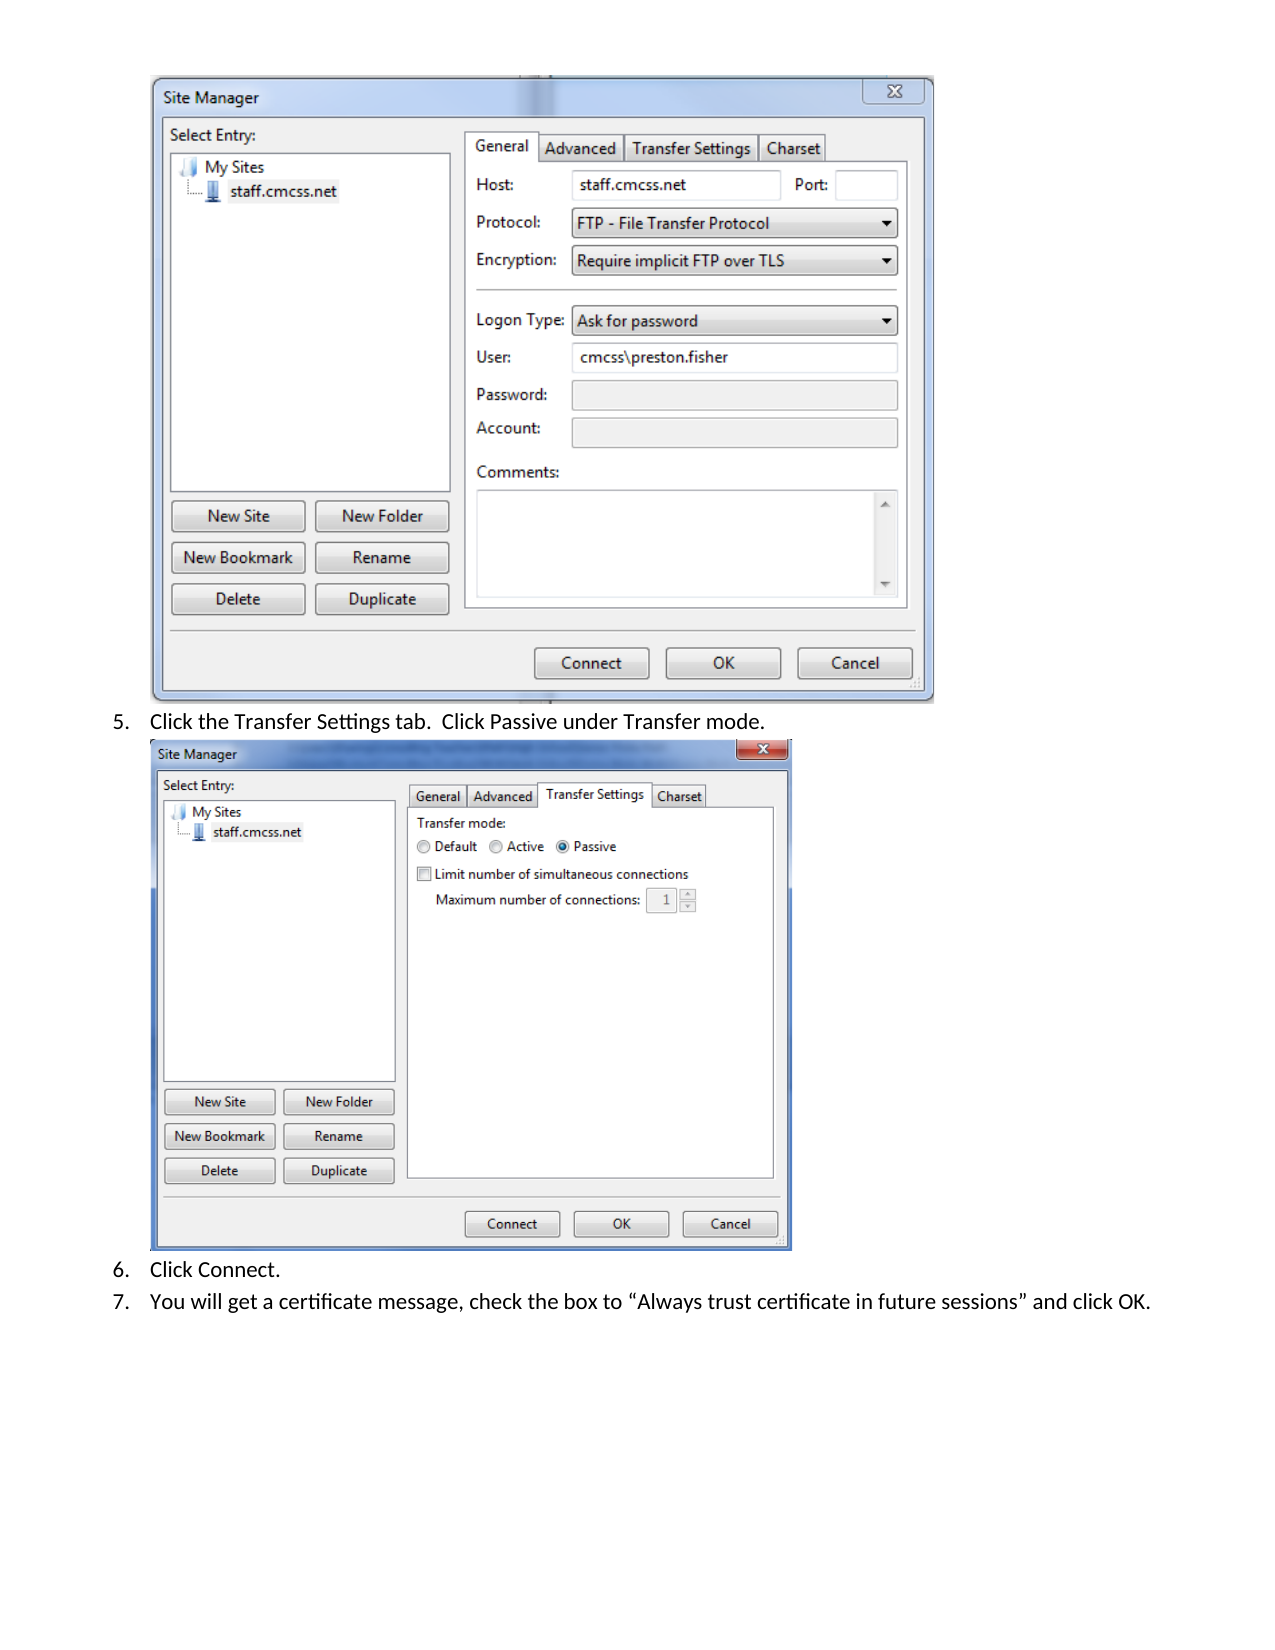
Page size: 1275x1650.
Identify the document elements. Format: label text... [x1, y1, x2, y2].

list Click Connect. [112, 1255, 1200, 1283]
list You will get a certificate message, check the box to “Always trust certificate in future sessions” and click OK. [112, 1287, 1200, 1315]
list Click the Transfer Settings tab. Click Passive under Transfer mode. [112, 707, 1200, 735]
